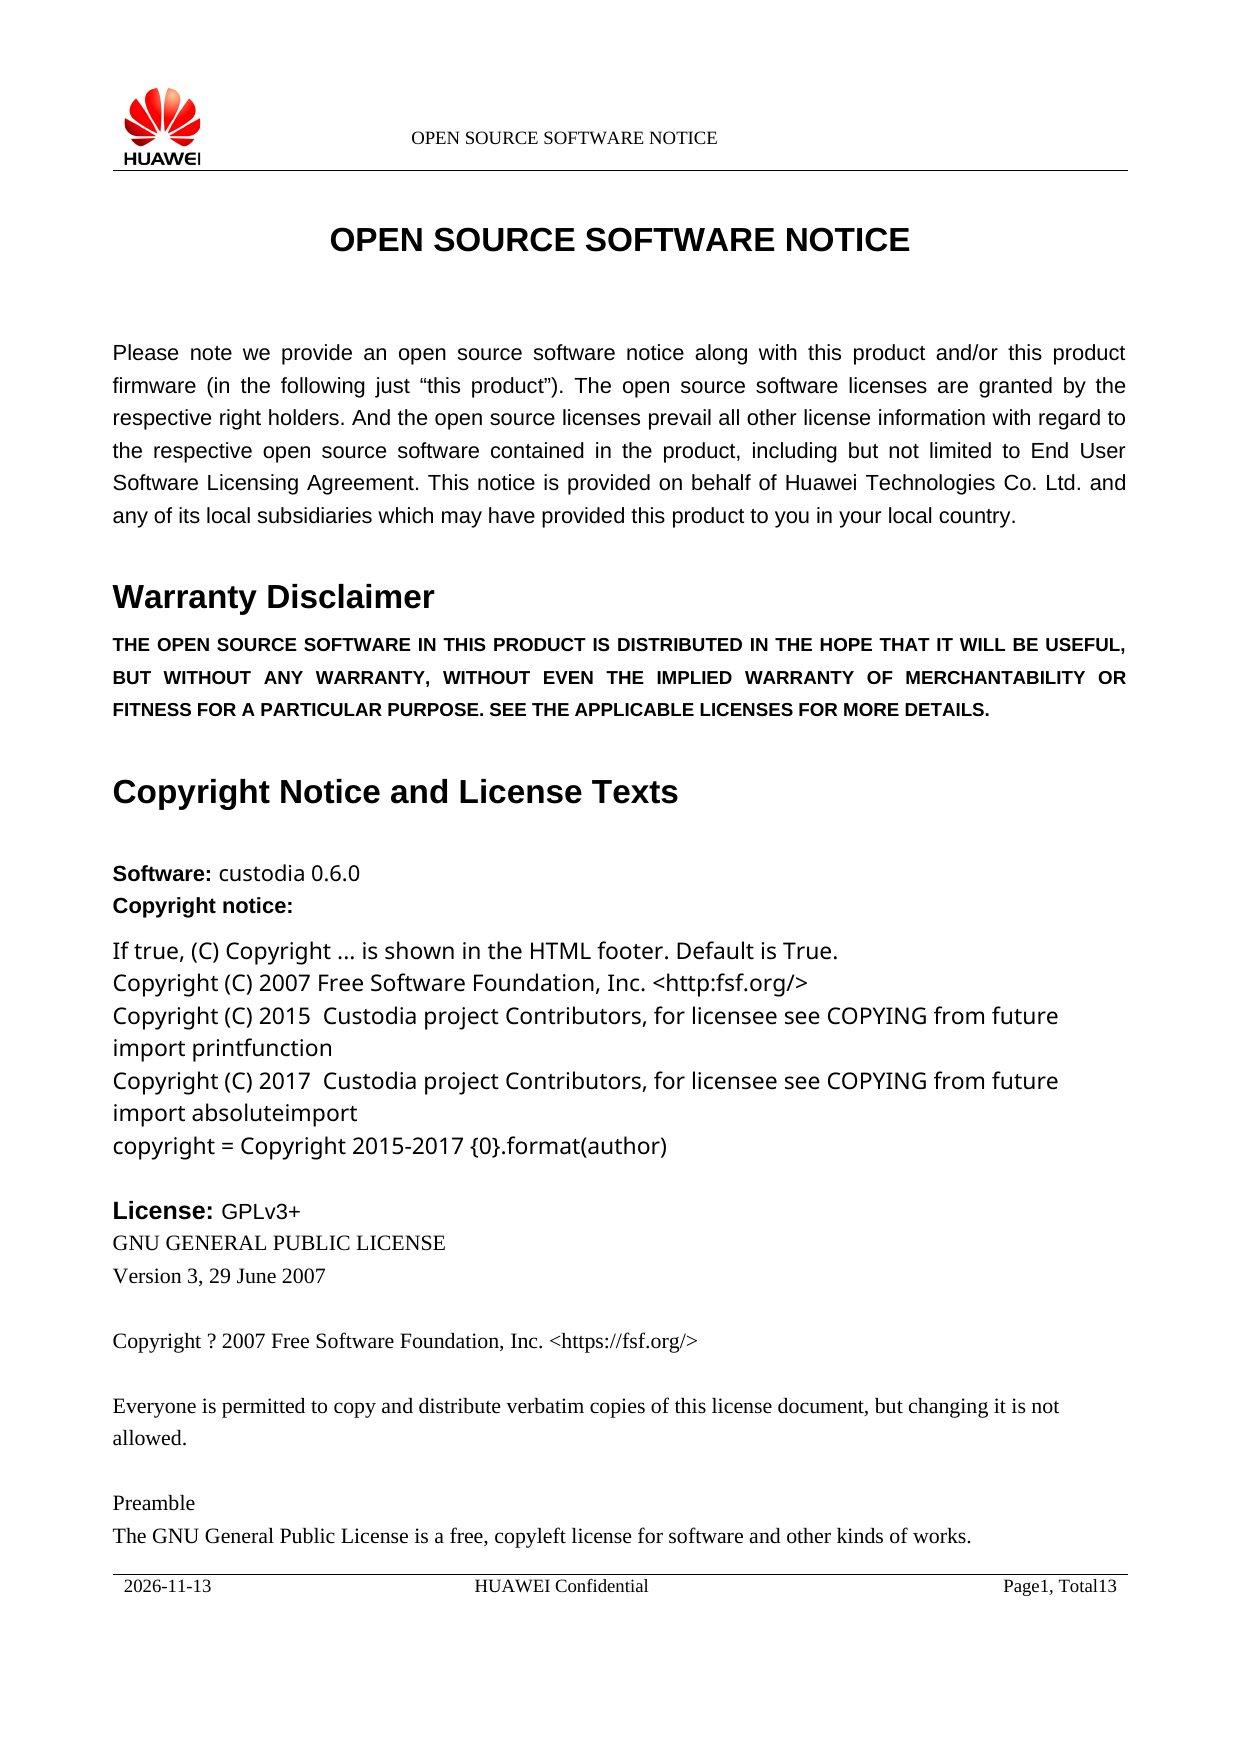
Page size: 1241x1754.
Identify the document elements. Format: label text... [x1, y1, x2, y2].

text Please note we provide an open source software notice along with this product and/or this product firmware (in the following just “this product”). The open source software licenses are granted by the respective right holders. And the open source licenses prevail all other license information with regard to the respective open source software contained in the product, including but not limited to End User Software Licensing Agreement. This notice is provided on behalf of Huawei Technologies Co. Ltd. and any of its local subsidiaries which may have provided this product to you in your local country. [112, 336, 1128, 531]
text Copyright notice: [112, 889, 1128, 921]
text The open source software in this product is distributed in the hope that it will be useful, but WITHOUT ANY WARRANTY, without even the implied warranty of MERCHANTABILITY or FITNESS FOR A PARTICULAR PURPOSE. See the applicable licenses for more details. [112, 629, 1128, 726]
text Warranty Disclaimer [112, 564, 1128, 629]
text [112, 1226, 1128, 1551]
text Copyright Notice and License Texts [112, 759, 1128, 824]
text If true, (C) Copyright ... is shown in the HTML footer. Default is True. Copyright (C) 2007 Free Software Foundation, Inc. <http:fsf.org/> Copyright (C) 2015 Custodia project Contributors, for licensee see COPYING from future import printfunction Copyright (C) 2017 Custodia project Contributors, for licensee see COPYING from future import absoluteimport copyright = Copyright 2015-2017 {0}.format(author) [112, 934, 1128, 1194]
picture [124, 88, 201, 165]
title Software: custodia 0.6.0 [112, 856, 1128, 889]
text License: GPLv3+ [112, 1194, 1128, 1226]
text OPEN SOURCE SOFTWARE NOTICE [112, 206, 1128, 271]
